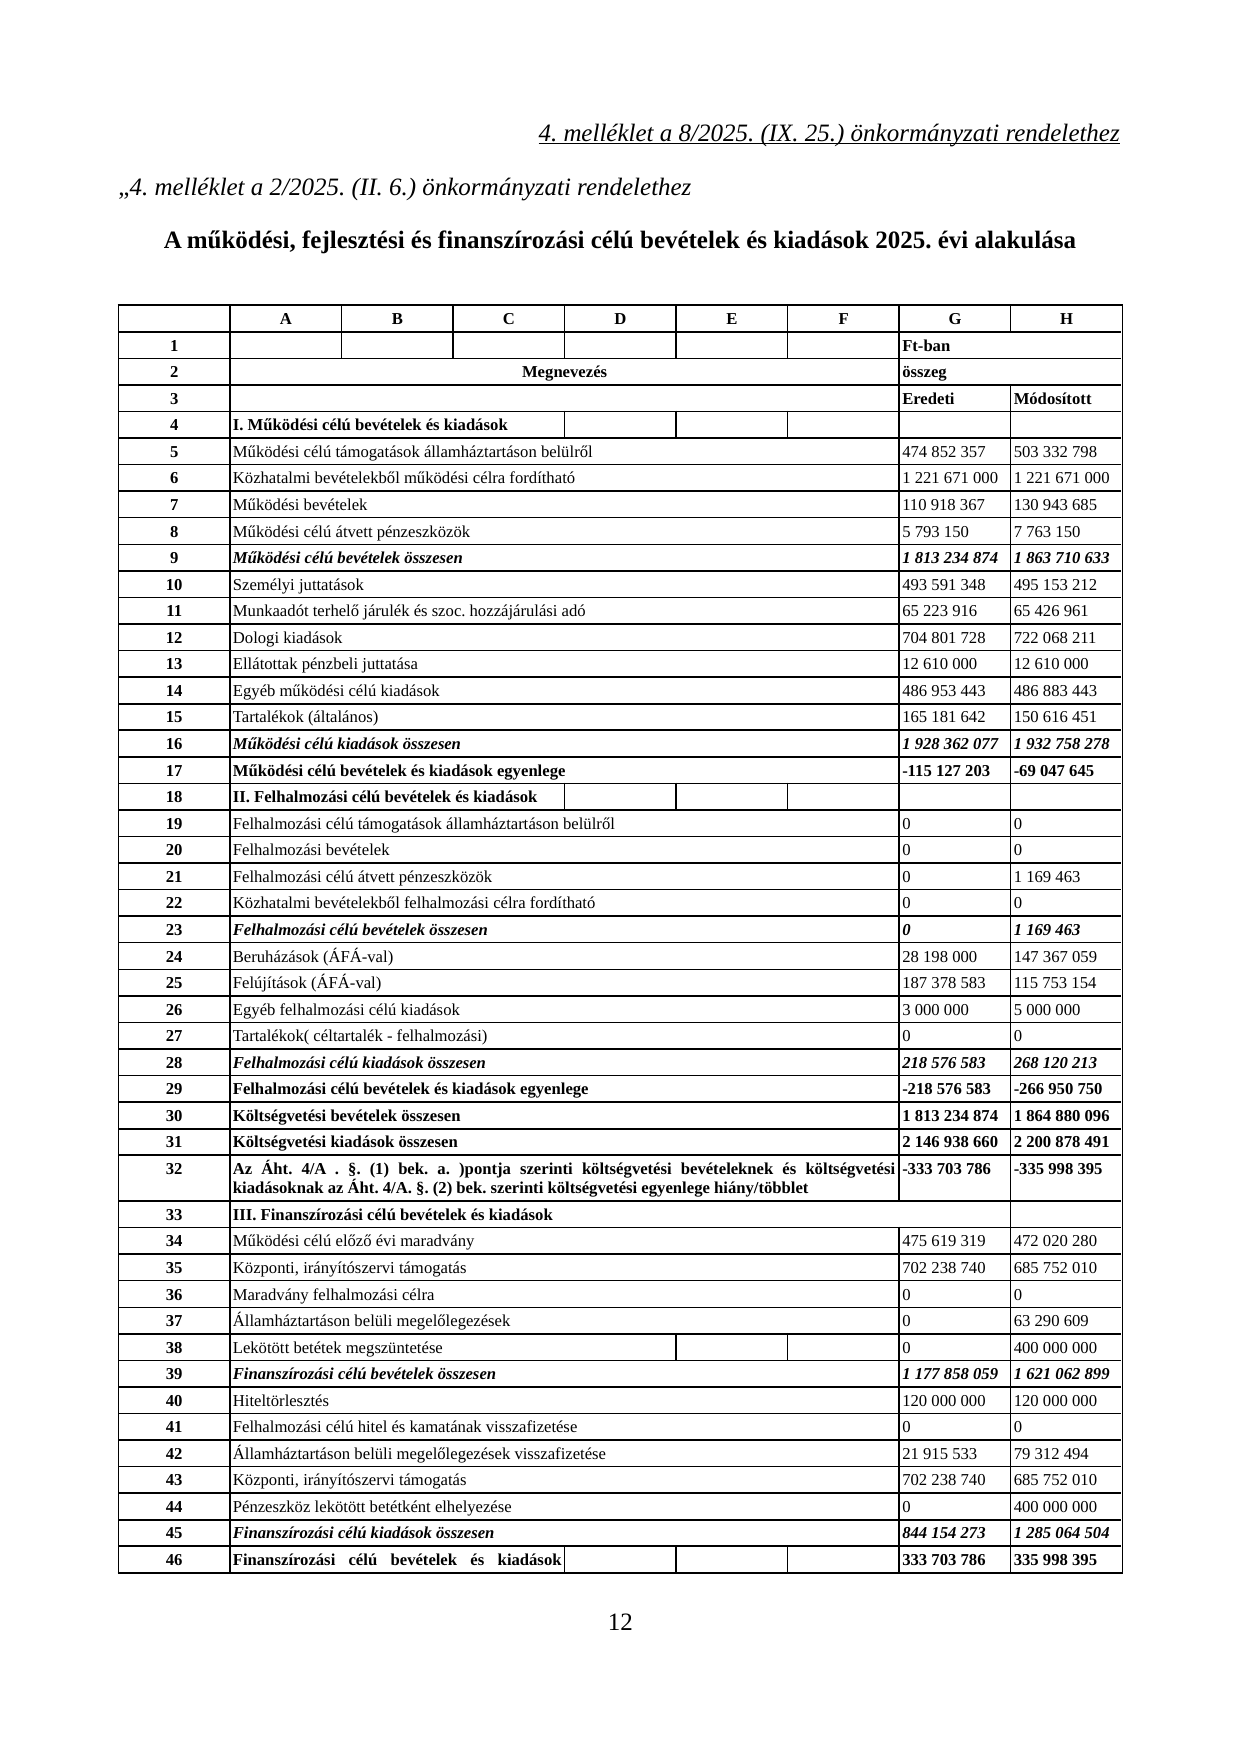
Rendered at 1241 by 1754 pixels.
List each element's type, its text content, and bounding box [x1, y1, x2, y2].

table_cell 400 000 000 [1011, 1492, 1122, 1519]
table_cell Pénzeszköz lekötött betétként elhelyezése [231, 1494, 898, 1519]
table_cell 6 [119, 465, 229, 490]
table_header C [454, 306, 564, 331]
table_cell 486 883 443 [1011, 676, 1122, 703]
table_cell [900, 412, 1010, 437]
table_cell 12 610 000 [900, 651, 1010, 676]
table_cell [565, 1547, 675, 1572]
table_cell 28 198 000 [900, 943, 1010, 968]
table_cell Működési célú támogatások államháztartáson belülről [231, 439, 898, 464]
table_cell 1 169 463 [1011, 862, 1122, 889]
table_cell 18 [119, 784, 229, 809]
table_cell 12 610 000 [1011, 650, 1122, 676]
table_cell 495 153 212 [1011, 570, 1122, 597]
table_cell 0 [900, 1023, 1010, 1048]
table_cell Államháztartáson belüli megelőlegezések visszafizetése [231, 1441, 898, 1466]
table_cell 187 378 583 [900, 970, 1010, 995]
table_cell 16 [119, 731, 229, 756]
table_cell 79 312 494 [1011, 1439, 1122, 1466]
table_cell 150 616 451 [1011, 703, 1122, 729]
table_cell 685 752 010 [1011, 1253, 1122, 1280]
table_cell 1 864 880 096 [1011, 1101, 1122, 1128]
table_cell 33 [119, 1202, 229, 1227]
table_cell 38 [119, 1335, 229, 1359]
table_cell Felhalmozási célú átvett pénzeszközök [231, 864, 898, 889]
table_cell 45 [119, 1521, 229, 1545]
table_cell 493 591 348 [900, 572, 1010, 597]
table_cell Ellátottak pénzbeli juttatása [231, 651, 898, 676]
table_cell Működési bevételek [231, 492, 898, 517]
table_cell III. Finanszírozási célú bevételek és kiadások [231, 1202, 1010, 1227]
table_cell 2 [119, 359, 229, 384]
table_cell Államháztartáson belüli megelőlegezések [231, 1308, 898, 1333]
table_cell 3 000 000 [900, 997, 1010, 1022]
table_cell 31 [119, 1130, 229, 1154]
table_cell Működési célú bevételek összesen [231, 545, 898, 570]
table_cell Munkaadót terhelő járulék és szoc. hozzájárulási adó [231, 598, 898, 623]
table_cell 0 [1011, 1280, 1122, 1306]
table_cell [231, 1547, 564, 1572]
table_cell Finanszírozási célú kiadások összesen [231, 1521, 898, 1545]
table_cell 1 221 671 000 [1011, 464, 1122, 490]
table_cell [677, 1547, 787, 1572]
table_cell 1 221 671 000 [900, 465, 1010, 490]
table_cell I. Működési célú bevételek és kiadások [231, 412, 564, 437]
table_cell Ft-ban [900, 331, 1122, 357]
table_cell 702 238 740 [900, 1255, 1010, 1280]
table_cell Felhalmozási célú támogatások államháztartáson belülről [231, 811, 898, 836]
table_cell Egyéb felhalmozási célú kiadások [231, 997, 898, 1022]
table_cell 1 932 758 278 [1011, 729, 1122, 756]
table_cell 5 000 000 [1011, 995, 1122, 1022]
table_cell Közhatalmi bevételekből felhalmozási célra fordítható [231, 890, 898, 915]
table_cell Beruházások (ÁFÁ-val) [231, 943, 898, 968]
table_cell 21 915 533 [900, 1441, 1010, 1466]
table_cell 32 [119, 1156, 229, 1200]
table_cell 0 [1011, 809, 1122, 836]
table_cell 7 763 150 [1011, 517, 1122, 543]
table_cell Közhatalmi bevételekből működési célra fordítható [231, 465, 898, 490]
table_cell 24 [119, 943, 229, 968]
table_cell 120 000 000 [1011, 1386, 1122, 1413]
table_cell -69 047 645 [1011, 756, 1122, 782]
table_cell 17 [119, 758, 229, 782]
table_cell [342, 333, 452, 357]
table_cell 0 [900, 864, 1010, 889]
text „4. melléklet a 2/2025. (II. 6.) önkormányzati rendelethez [118, 172, 1122, 201]
table_cell Hiteltörlesztés [231, 1388, 898, 1413]
table_cell 474 852 357 [900, 439, 1010, 464]
table_cell 22 [119, 890, 229, 915]
table_cell [1011, 783, 1122, 809]
table_cell 46 [119, 1547, 229, 1572]
table_cell 0 [900, 1308, 1010, 1333]
table_cell 27 [119, 1023, 229, 1048]
table_cell Finanszírozási célú bevételek összesen [231, 1361, 898, 1386]
table_cell 10 [119, 572, 229, 597]
table_cell Felhalmozási célú kiadások összesen [231, 1050, 898, 1075]
table_cell [231, 386, 898, 411]
table_cell 7 [119, 492, 229, 517]
table_cell [1011, 411, 1122, 437]
table_cell 115 753 154 [1011, 969, 1122, 995]
table_cell [231, 333, 341, 357]
table_cell Az Áht. 4/A . §. (1) bek. a. )pontja szerinti költségvetési bevételeknek és költségvetési kiadásoknak az Áht. 4/A. §. (2) bek. szerinti költségvetési egyenlege hiány/többlet [231, 1156, 898, 1200]
table_cell 5 [119, 439, 229, 464]
table_header A [231, 306, 341, 331]
table_cell 0 [1011, 1022, 1122, 1048]
table_cell 120 000 000 [900, 1388, 1010, 1413]
table_cell 4 [119, 412, 229, 437]
table_cell 43 [119, 1467, 229, 1492]
table_cell 130 943 685 [1011, 490, 1122, 517]
table_cell 28 [119, 1050, 229, 1075]
table_cell Működési célú átvett pénzeszközök [231, 518, 898, 543]
table_cell [454, 333, 564, 357]
table_cell [677, 784, 787, 809]
table_cell 1 813 234 874 [900, 1103, 1010, 1128]
table_cell 1 863 710 633 [1011, 544, 1122, 570]
table_cell 15 [119, 705, 229, 729]
table_cell összeg [900, 358, 1122, 384]
text 4. melléklet a 8/2025. (IX. 25.) önkormányzati rendelethez [118, 118, 1122, 147]
table_cell -115 127 203 [900, 758, 1010, 782]
table_cell Tartalékok (általános) [231, 705, 898, 729]
table_cell 702 238 740 [900, 1467, 1010, 1492]
table_cell [900, 784, 1010, 809]
table_cell [788, 784, 898, 809]
table_cell 65 223 916 [900, 598, 1010, 623]
table_cell 8 [119, 518, 229, 543]
table_cell 0 [1011, 836, 1122, 862]
table_header E [677, 306, 787, 331]
table_cell [677, 333, 787, 357]
table_cell 1 813 234 874 [900, 545, 1010, 570]
table_cell 2 146 938 660 [900, 1130, 1010, 1154]
table_cell 844 154 273 [900, 1521, 1010, 1545]
table_cell 14 [119, 678, 229, 703]
table_cell [677, 412, 787, 437]
table_cell Módosított [1011, 384, 1122, 411]
table_cell 12 [119, 625, 229, 650]
table_cell 333 703 786 [900, 1547, 1010, 1572]
table_cell 20 [119, 837, 229, 862]
table_cell 0 [900, 1494, 1010, 1519]
table_cell 704 801 728 [900, 625, 1010, 650]
table_header [119, 306, 229, 331]
table_cell -218 576 583 [900, 1076, 1010, 1101]
table_cell 11 [119, 598, 229, 623]
table_cell 36 [119, 1281, 229, 1306]
table_cell Központi, irányítószervi támogatás [231, 1467, 898, 1492]
table_cell 25 [119, 970, 229, 995]
table_cell 0 [1011, 1413, 1122, 1439]
table_cell 63 290 609 [1011, 1306, 1122, 1333]
table_cell 0 [900, 1281, 1010, 1306]
table_cell 486 953 443 [900, 678, 1010, 703]
table_cell 268 120 213 [1011, 1048, 1122, 1075]
table_cell 39 [119, 1361, 229, 1386]
table_cell 34 [119, 1228, 229, 1253]
table_cell 30 [119, 1103, 229, 1128]
table_cell 0 [900, 917, 1010, 942]
table_cell 0 [1011, 889, 1122, 915]
table_cell 0 [900, 837, 1010, 862]
table_cell [677, 1335, 787, 1359]
table_header F [788, 306, 898, 331]
table_cell 3 [119, 386, 229, 411]
table_cell 0 [900, 890, 1010, 915]
table_cell 35 [119, 1255, 229, 1280]
table_cell [788, 412, 898, 437]
table_cell Felhalmozási bevételek [231, 837, 898, 862]
table_cell 9 [119, 545, 229, 570]
table_cell 1 928 362 077 [900, 731, 1010, 756]
table_cell Dologi kiadások [231, 625, 898, 650]
table_cell Egyéb működési célú kiadások [231, 678, 898, 703]
table_cell 26 [119, 997, 229, 1022]
table_cell [565, 412, 675, 437]
table_cell Felújítások (ÁFÁ-val) [231, 970, 898, 995]
table_cell 21 [119, 864, 229, 889]
table_cell Költségvetési kiadások összesen [231, 1130, 898, 1154]
table_cell 165 181 642 [900, 705, 1010, 729]
table_cell 1 169 463 [1011, 915, 1122, 942]
table_cell 0 [900, 811, 1010, 836]
table_cell Lekötött betétek megszüntetése [231, 1335, 675, 1359]
table_cell 218 576 583 [900, 1050, 1010, 1075]
table_cell [565, 784, 675, 809]
table_cell 23 [119, 917, 229, 942]
table_cell Felhalmozási célú bevételek összesen [231, 917, 898, 942]
table_cell 44 [119, 1494, 229, 1519]
table_cell 503 332 798 [1011, 437, 1122, 464]
table_cell Működési célú kiadások összesen [231, 731, 898, 756]
table_header G [900, 306, 1010, 331]
table_cell Költségvetési bevételek összesen [231, 1103, 898, 1128]
table_cell [565, 333, 675, 357]
table_cell Működési célú előző évi maradvány [231, 1228, 898, 1253]
table_cell 42 [119, 1441, 229, 1466]
table_cell II. Felhalmozási célú bevételek és kiadások [231, 784, 564, 809]
table_cell Személyi juttatások [231, 572, 898, 597]
table_cell Felhalmozási célú hitel és kamatának visszafizetése [231, 1414, 898, 1439]
table_cell Működési célú bevételek és kiadások egyenlege [231, 758, 898, 782]
table_header D [565, 306, 675, 331]
table_cell 13 [119, 651, 229, 676]
table_cell [1011, 1200, 1122, 1227]
table_cell 29 [119, 1076, 229, 1101]
table_cell 2 200 878 491 [1011, 1128, 1122, 1154]
table_cell 147 367 059 [1011, 942, 1122, 968]
table_cell 472 020 280 [1011, 1227, 1122, 1253]
table_cell Központi, irányítószervi támogatás [231, 1255, 898, 1280]
table_cell 1 177 858 059 [900, 1361, 1010, 1386]
table_cell Felhalmozási célú bevételek és kiadások egyenlege [231, 1076, 898, 1101]
table_cell Eredeti [900, 386, 1010, 411]
text A működési, fejlesztési és finanszírozási célú bevételek és kiadások 2025. évi alakulása [118, 226, 1122, 254]
table_cell 685 752 010 [1011, 1466, 1122, 1492]
table_cell 722 068 211 [1011, 623, 1122, 650]
table_cell 65 426 961 [1011, 597, 1122, 623]
table_cell 475 619 319 [900, 1228, 1010, 1253]
table_cell -335 998 395 [1011, 1154, 1122, 1200]
table_cell [788, 1547, 898, 1572]
table_cell 41 [119, 1414, 229, 1439]
table_cell -266 950 750 [1011, 1075, 1122, 1101]
table_cell 1 621 062 899 [1011, 1360, 1122, 1386]
table_header B [342, 306, 452, 331]
table_cell [788, 1335, 898, 1359]
table_cell Megnevezés [231, 359, 898, 384]
table_cell 335 998 395 [1011, 1545, 1122, 1572]
table_cell 19 [119, 811, 229, 836]
table_cell 5 793 150 [900, 518, 1010, 543]
table_cell 0 [900, 1414, 1010, 1439]
table_cell 0 [900, 1335, 1010, 1359]
table_cell -333 703 786 [900, 1156, 1010, 1200]
table_cell 37 [119, 1308, 229, 1333]
table_cell Tartalékok( céltartalék - felhalmozási) [231, 1023, 898, 1048]
table_cell Maradvány felhalmozási célra [231, 1281, 898, 1306]
table_cell 400 000 000 [1011, 1333, 1122, 1359]
table_cell 110 918 367 [900, 492, 1010, 517]
table_cell 1 [119, 333, 229, 357]
table_cell [788, 333, 898, 357]
table_cell 40 [119, 1388, 229, 1413]
table_cell 1 285 064 504 [1011, 1519, 1122, 1545]
table_header H [1011, 306, 1122, 331]
